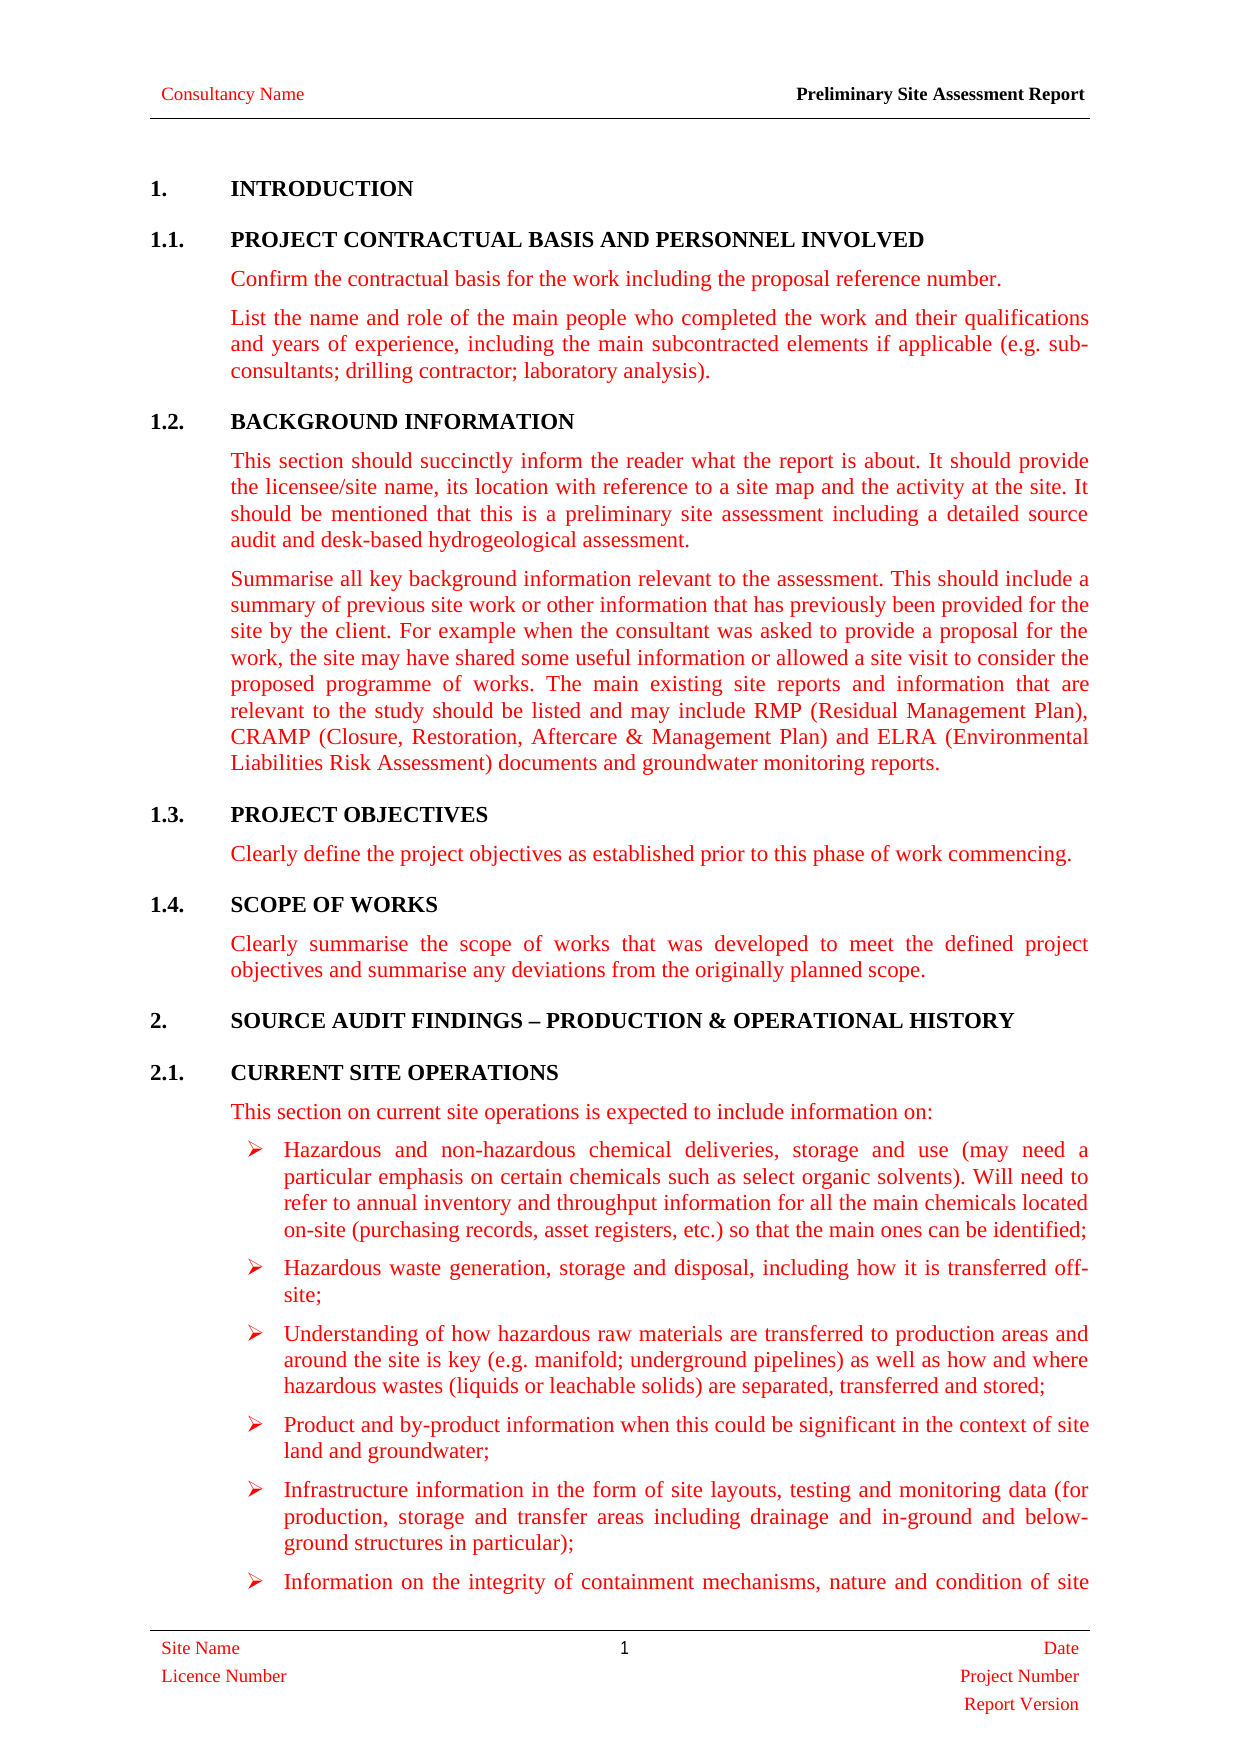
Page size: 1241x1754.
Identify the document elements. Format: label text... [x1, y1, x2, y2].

text BACKGROUND INFORMATION [150, 408, 1090, 434]
text introduction [150, 175, 1090, 201]
text This section should succinctly inform the reader what the report is about. It should provide the licensee/site name, its location with reference to a site map and the activity at the site. It should be mentioned that this is a preliminary site assessment including a detailed source audit and desk-based hydrogeological assessment. [230, 447, 1090, 552]
text Hazardous and non-hazardous chemical deliveries, storage and use (may need a particular emphasis on certain chemicals such as select organic solvents). Will need to refer to annual inventory and throughput information for all the main chemicals located on-site (purchasing records, asset registers, etc.) so that the main ones can be identified; [246, 1137, 1090, 1242]
text Summarise all key background information relevant to the assessment. This should include a summary of previous site work or other information that has previously been provided for the site by the client. For example when the consultant was asked to provide a proposal for the work, the site may have shared some useful information or allowed a site visit to consider the proposed programme of works. The main existing site reports and information that are relevant to the study should be listed and may include RMP (Residual Management Plan), CRAMP (Closure, Restoration, Aftercare & Management Plan) and ELRA (Environmental Liabilities Risk Assessment) documents and groundwater monitoring reports. [230, 565, 1090, 776]
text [246, 1568, 1090, 1594]
text List the name and role of the main people who completed the work and their qualifications and years of experience, including the main subcontracted elements if applicable (e.g. sub-consultants; drilling contractor; laboratory analysis). [230, 304, 1090, 383]
text SCOPE OF WORKS [150, 891, 1090, 917]
text This section on current site operations is expected to include information on: [230, 1098, 1090, 1124]
text current site operations [150, 1059, 1090, 1085]
text Understanding of how hazardous raw materials are transferred to production areas and around the site is key (e.g. manifold; underground pipelines) as well as how and where hazardous wastes (liquids or leachable solids) are separated, transferred and stored; [246, 1320, 1090, 1399]
text Hazardous waste generation, storage and disposal, including how it is transferred off-site; [246, 1254, 1090, 1307]
text PROJECT CONTRACTUAL BASIS AND PERSONNEL INVOLVED [150, 226, 1090, 253]
text Clearly summarise the scope of works that was developed to meet the defined project objectives and summarise any deviations from the originally planned scope. [230, 930, 1090, 982]
text source audit findings – PRODUCTION & OPERATIONAL HISTORY [150, 1007, 1090, 1034]
text PROJECT OBJECTIVES [150, 801, 1090, 827]
text Infrastructure information in the form of site layouts, testing and monitoring data (for production, storage and transfer areas including drainage and in-ground and below-ground structures in particular); [246, 1476, 1090, 1556]
text Confirm the contractual basis for the work including the proposal reference number. [230, 265, 1090, 292]
text Clearly define the project objectives as established prior to this phase of work commencing. [230, 839, 1090, 866]
text Product and by-product information when this could be significant in the context of site land and groundwater; [246, 1411, 1090, 1464]
